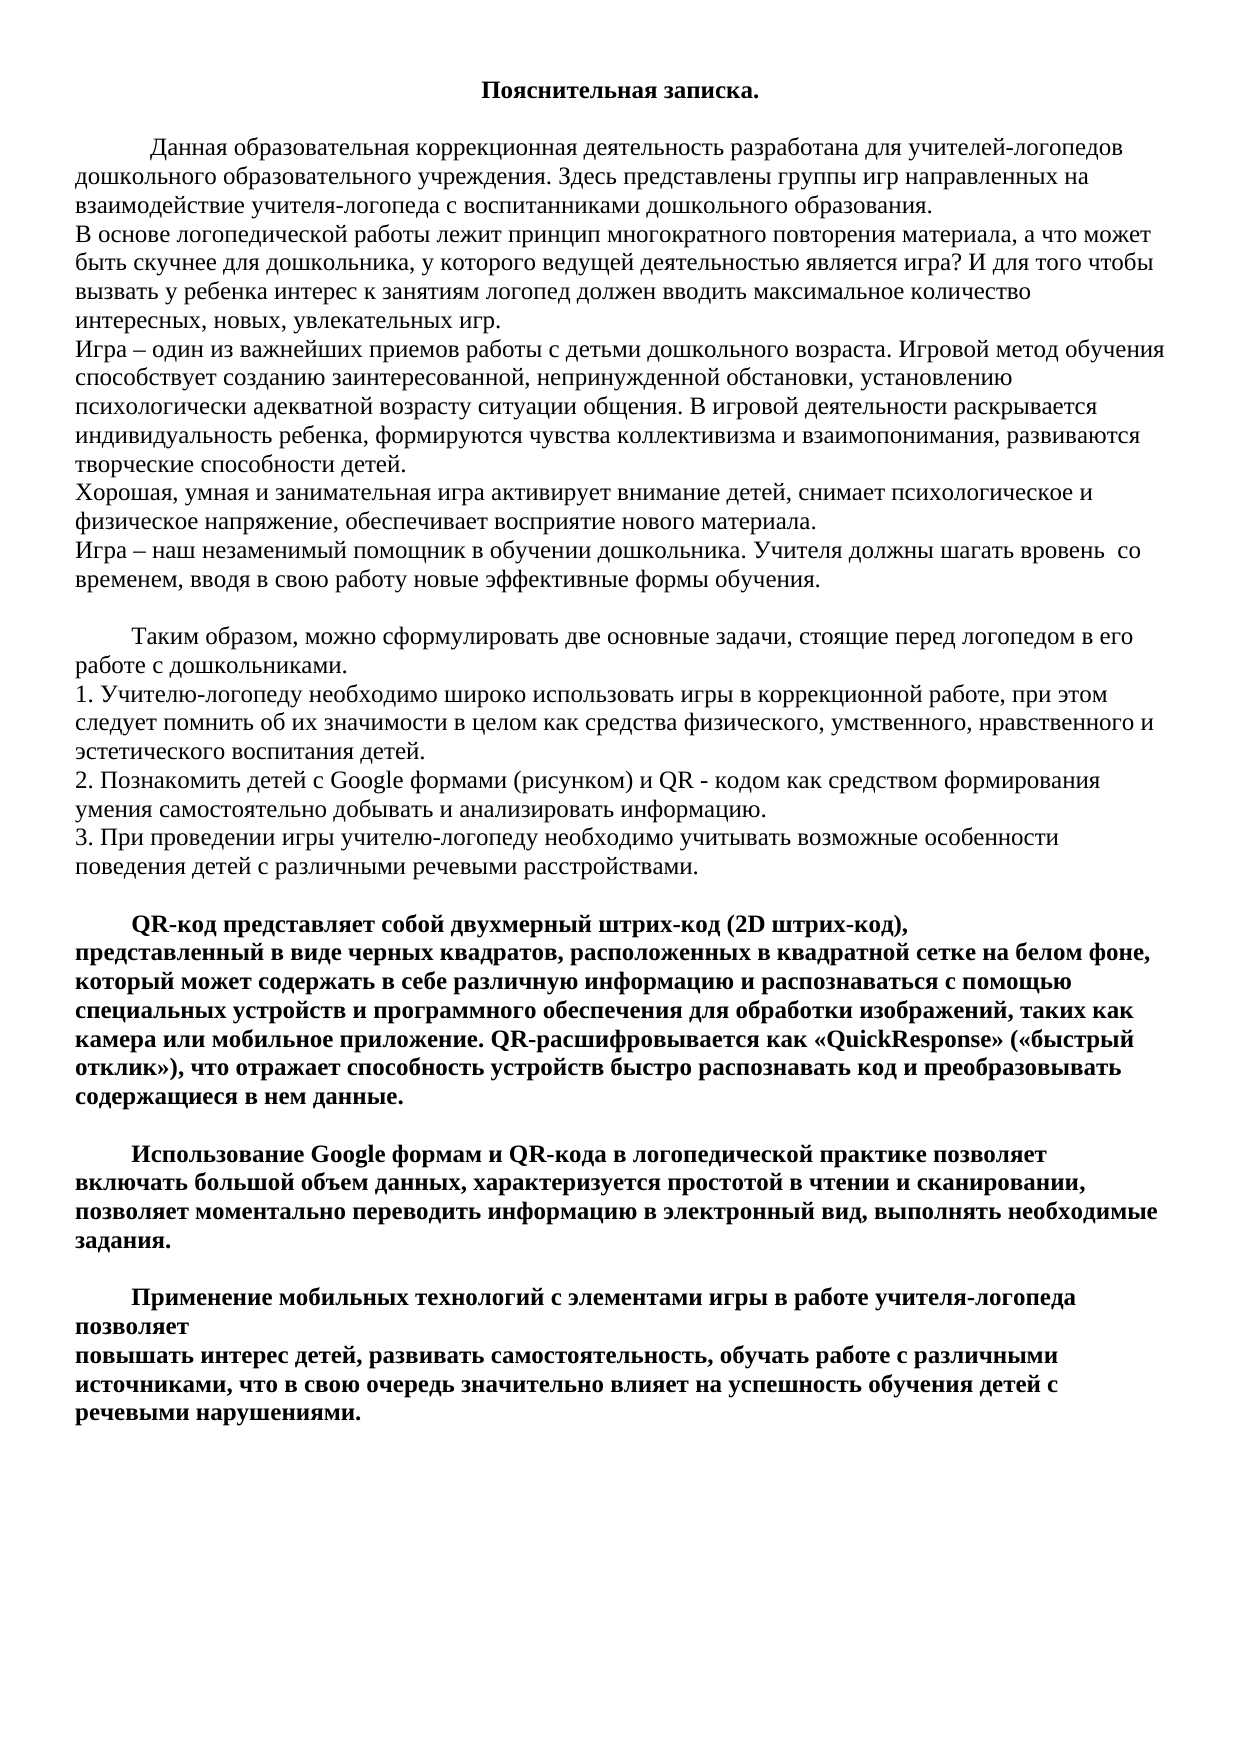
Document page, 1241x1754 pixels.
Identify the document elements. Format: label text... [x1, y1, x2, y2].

text QR-код представляет собой двухмерный штрих-код (2D штрих-код), [75, 909, 1165, 937]
text Данная образовательная коррекционная деятельность разработана для учителей-логопедов дошкольного образовательного учреждения. Здесь представлены группы игр направленных на взаимодействие учителя-логопеда с воспитанниками дошкольного образования. [75, 132, 1165, 219]
text Пояснительная записка. [75, 75, 1165, 104]
text повышать интерес детей, развивать самостоятельность, обучать работе с различными источниками, что в свою очередь значительно влияет на успешность обучения детей с речевыми нарушениями. [75, 1340, 1165, 1426]
text 1. Учителю-логопеду необходимо широко использовать игры в коррекционной работе, при этом следует помнить об их значимости в целом как средства физического, умственного, нравственного и эстетического воспитания детей. [75, 679, 1165, 765]
text 3. При проведении игры учителю-логопеду необходимо учитывать возможные особенности поведения детей с различными речевыми расстройствами. [75, 822, 1165, 880]
text Использование Google формам и QR-кода в логопедической практике позволяет включать большой объем данных, характеризуется простотой в чтении и сканировании, позволяет моментально переводить информацию в электронный вид, выполнять необходимые задания. [75, 1139, 1165, 1254]
text Игра – наш незаменимый помощник в обучении дошкольника. Учителя должны шагать вровень со временем, вводя в свою работу новые эффективные формы обучения. [75, 535, 1165, 592]
text представленный в виде черных квадратов, расположенных в квадратной сетке на белом фоне, который может содержать в себе различную информацию и распознаваться с помощью специальных устройств и программного обеспечения для обработки изображений, таких как камера или мобильное приложение. QR-расшифровывается как «QuickResponse» («быстрый отклик»), что отражает способность устройств быстро распознавать код и преобразовывать содержащиеся в нем данные. [75, 937, 1165, 1110]
text Игра – один из важнейших приемов работы с детьми дошкольного возраста. Игровой метод обучения способствует созданию заинтересованной, непринужденной обстановки, установлению психологически адекватной возрасту ситуации общения. В игровой деятельности раскрывается индивидуальность ребенка, формируются чувства коллективизма и взаимопонимания, развиваются творческие способности детей. [75, 334, 1165, 477]
text Хорошая, умная и занимательная игра активирует внимание детей, снимает психологическое и физическое напряжение, обеспечивает восприятие нового материала. [75, 477, 1165, 535]
text Применение мобильных технологий с элементами игры в работе учителя-логопеда позволяет [75, 1282, 1165, 1340]
text 2. Познакомить детей с Google формами (рисунком) и QR - кодом как средством формирования умения самостоятельно добывать и анализировать информацию. [75, 765, 1165, 822]
text Таким образом, можно сформулировать две основные задачи, стоящие перед логопедом в его работе с дошкольниками. [75, 621, 1165, 679]
text В основе логопедической работы лежит принцип многократного повторения материала, а что может быть скучнее для дошкольника, у которого ведущей деятельностью является игра? И для того чтобы вызвать у ребенка интерес к занятиям логопед должен вводить максимальное количество интересных, новых, увлекательных игр. [75, 219, 1165, 334]
